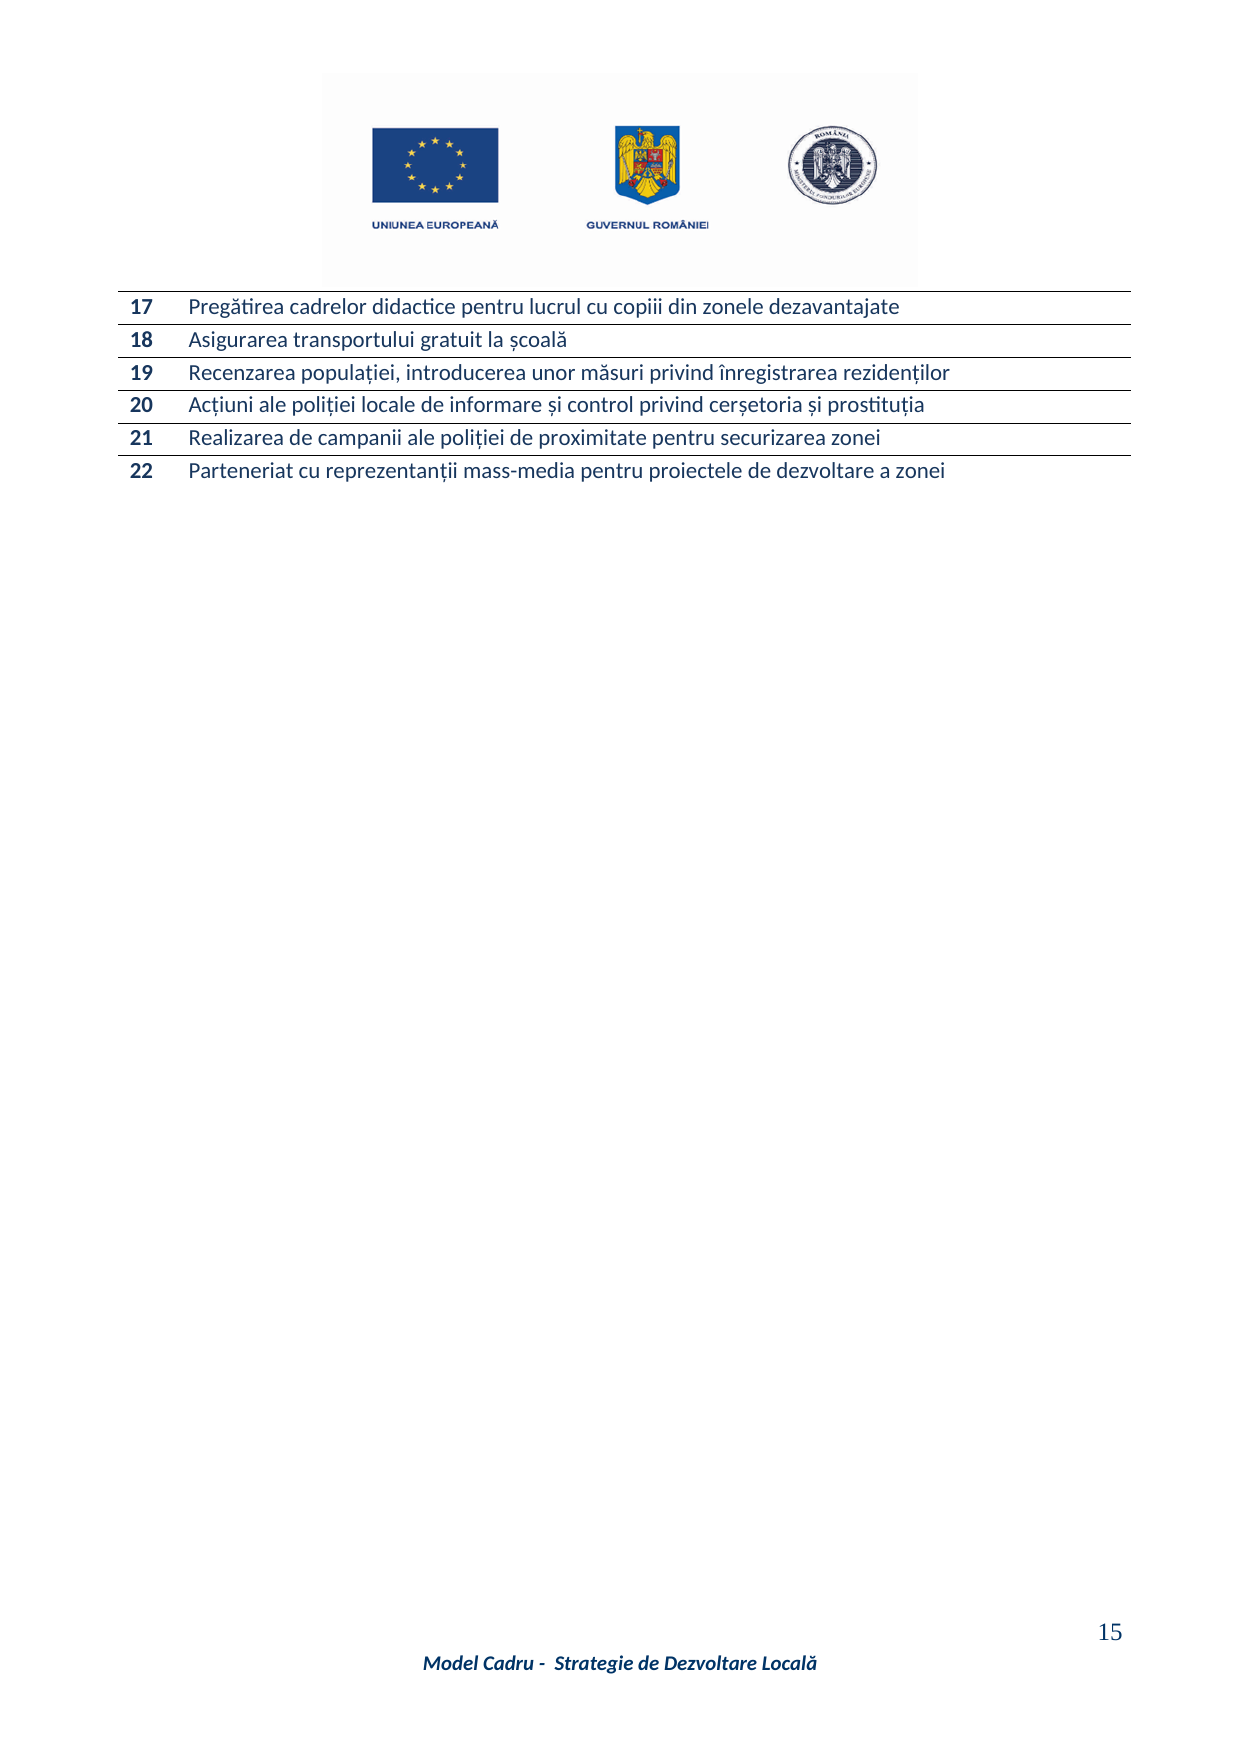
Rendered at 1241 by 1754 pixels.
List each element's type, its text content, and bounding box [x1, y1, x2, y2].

table_cell 20 [118, 391, 177, 422]
picture [322, 73, 918, 287]
table_cell 22 [118, 456, 177, 488]
table_cell Recenzarea populaţiei, introducerea unor măsuri privind înregistrarea rezidenților [177, 358, 1131, 389]
table_cell Pregătirea cadrelor didactice pentru lucrul cu copiii din zonele dezavantajate [177, 292, 1131, 324]
table_cell Parteneriat cu reprezentanţii mass-media pentru proiectele de dezvoltare a zonei [177, 456, 1131, 488]
table_cell Asigurarea transportului gratuit la şcoală [177, 325, 1131, 357]
table_cell Acţiuni ale poliţiei locale de informare şi control privind cerşetoria şi prostituţia [177, 391, 1131, 422]
table_cell 19 [118, 358, 177, 389]
table_cell 21 [118, 424, 177, 455]
table_cell 17 [118, 292, 177, 324]
table_cell 18 [118, 325, 177, 357]
table_cell Realizarea de campanii ale poliţiei de proximitate pentru securizarea zonei [177, 424, 1131, 455]
